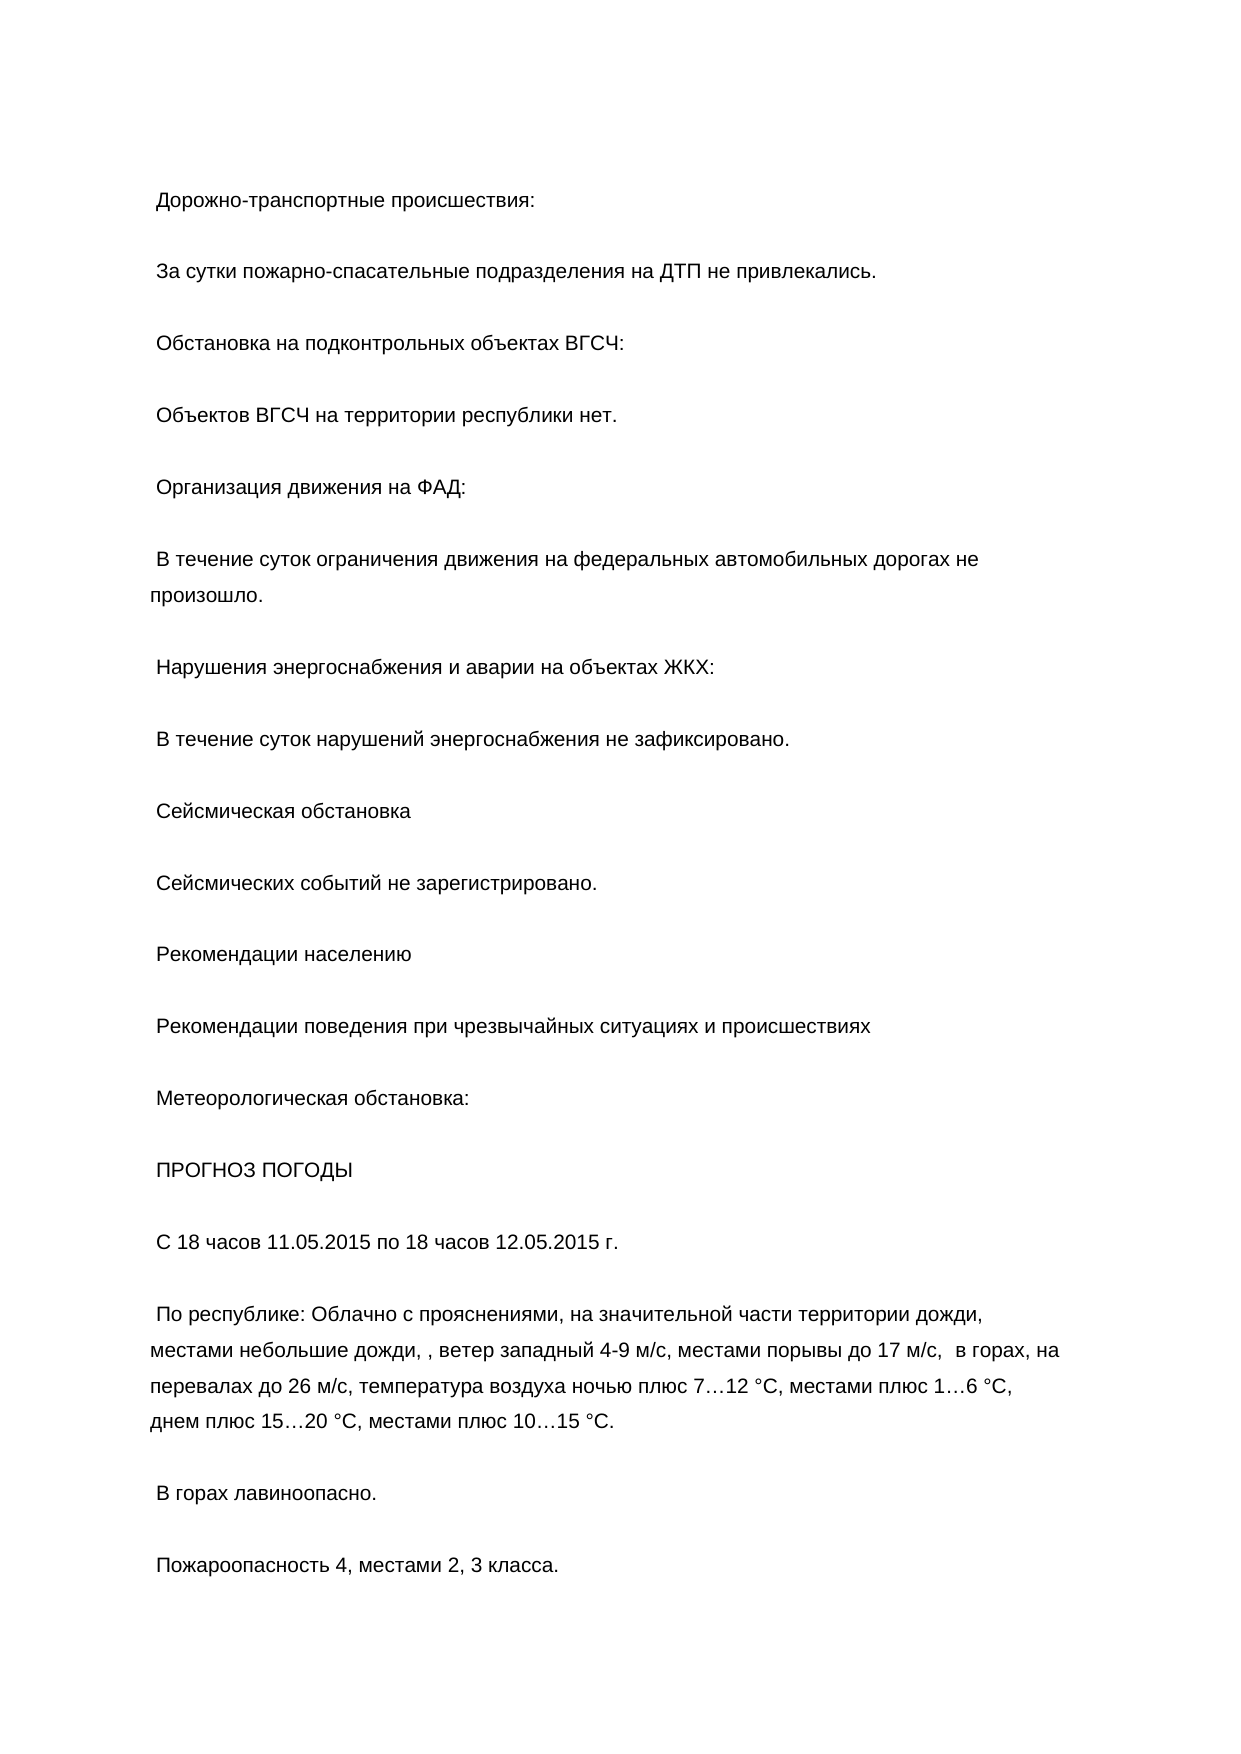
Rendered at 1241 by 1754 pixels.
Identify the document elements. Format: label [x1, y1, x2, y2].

table_cell [140, 150, 1078, 1577]
